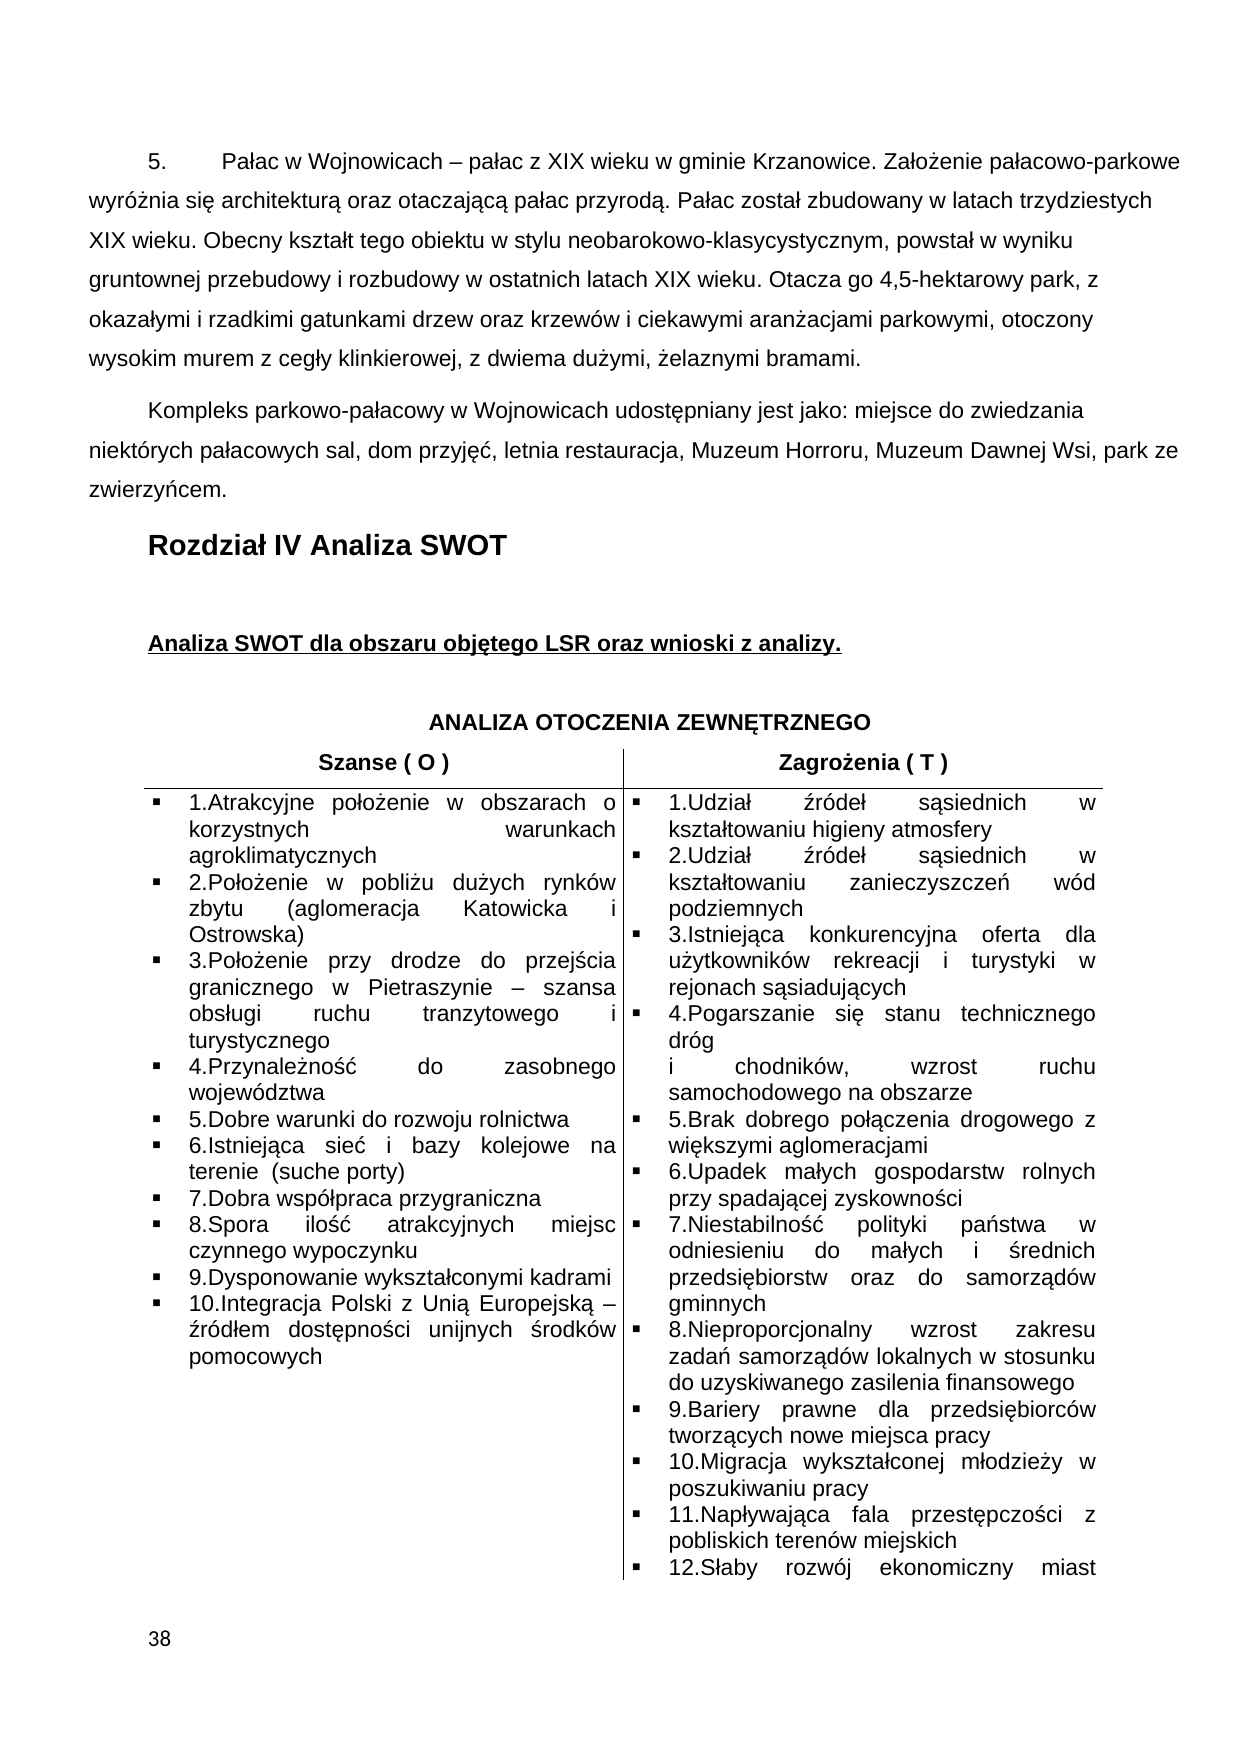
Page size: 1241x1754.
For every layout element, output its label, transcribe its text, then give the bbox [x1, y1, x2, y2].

table_header Zagrożenia ( T ) [624, 749, 1103, 788]
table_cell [144, 789, 623, 1580]
text 5. Pałac w Wojnowicach – pałac z XIX wieku w gminie Krzanowice. Założenie pałacowo-parkowe wyróżnia się architekturą oraz otaczającą pałac przyrodą. Pałac został zbudowany w latach trzydziestych XIX wieku. Obecny kształt tego obiektu w stylu neobarokowo-klasycystycznym, powstał w wyniku gruntownej przebudowy i rozbudowy w ostatnich latach XIX wieku. Otacza go 4,5-hektarowy park, z okazałymi i rzadkimi gatunkami drzew oraz krzewów i ciekawymi aranżacjami parkowymi, otoczony wysokim murem z cegły klinkierowej, z dwiema dużymi, żelaznymi bramami. [89, 148, 1181, 371]
text Analiza SWOT dla obszaru objętego LSR oraz wnioski z analizy. [148, 630, 1152, 657]
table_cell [624, 789, 1103, 1580]
table_header Szanse ( O ) [144, 749, 623, 788]
text Rozdział IV Analiza SWOT [148, 528, 1152, 562]
text ANALIZA OTOCZENIA ZEWNĘTRZNEGO [148, 709, 1152, 736]
text Kompleks parkowo-pałacowy w Wojnowicach udostępniany jest jako: miejsce do zwiedzania niektórych pałacowych sal, dom przyjęć, letnia restauracja, Muzeum Horroru, Muzeum Dawnej Wsi, park ze zwierzyńcem. [89, 397, 1181, 502]
